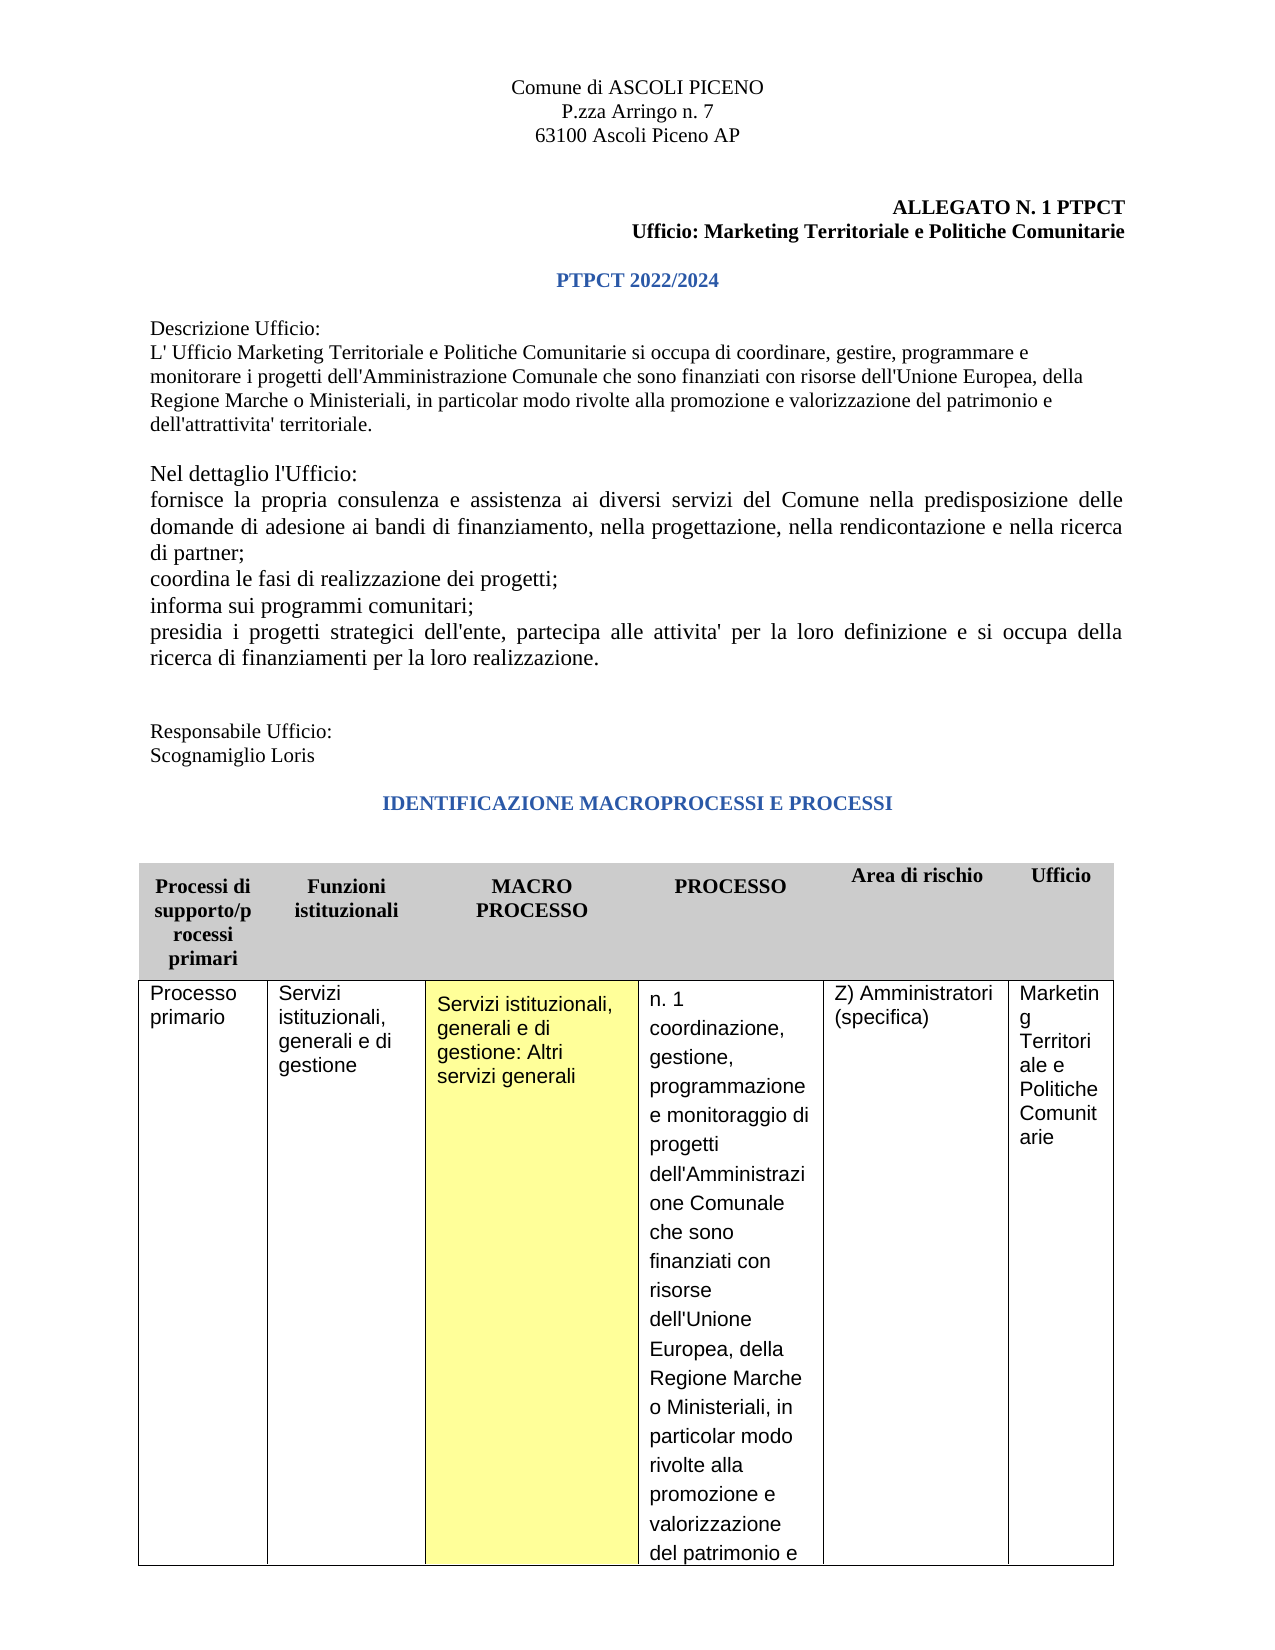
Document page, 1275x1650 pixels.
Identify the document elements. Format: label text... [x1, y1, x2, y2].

table_header Processi di supporto/processi primari [139, 863, 267, 980]
text fornisce la propria consulenza e assistenza ai diversi servizi del Comune nella predisposizione delle domande di adesione ai bandi di finanziamento, nella progettazione, nella rendicontazione e nella ricerca di partner; [150, 486, 1125, 565]
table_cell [268, 981, 425, 1564]
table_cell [1009, 981, 1113, 1564]
text Responsabile Ufficio: [150, 719, 1125, 743]
table_cell Processo primario [139, 981, 267, 1564]
text L' Ufficio Marketing Territoriale e Politiche Comunitarie si occupa di coordinare, gestire, programmare e monitorare i progetti dell'Amministrazione Comunale che sono finanziati con risorse dell'Unione Europea, della Regione Marche o Ministeriali, in particolar modo rivolte alla promozione e valorizzazione del patrimonio e dell'attrattivita' territoriale. [150, 340, 1125, 436]
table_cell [426, 981, 638, 1564]
text IDENTIFICAZIONE MACROPROCESSI E PROCESSI [150, 791, 1125, 815]
text PTPCT 2022/2024 [150, 267, 1125, 292]
table_header Area di rischio [823, 863, 1008, 980]
table_header PROCESSO [638, 863, 823, 980]
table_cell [824, 981, 1008, 1564]
text Descrizione Ufficio: [150, 316, 1125, 340]
table_header Ufficio [1008, 863, 1114, 980]
table_header Funzioni istituzionali [267, 863, 426, 980]
text coordina le fasi di realizzazione dei progetti; [150, 565, 1125, 592]
text P.zza Arringo n. 7 [150, 99, 1125, 123]
text Ufficio: Marketing Territoriale e Politiche Comunitarie [150, 219, 1125, 243]
text ALLEGATO N. 1 PTPCT [150, 195, 1125, 219]
text Nel dettaglio l'Ufficio: [150, 460, 1125, 486]
text 63100 Ascoli Piceno AP [150, 123, 1125, 147]
text informa sui programmi comunitari; [150, 592, 1125, 618]
text Comune di ASCOLI PICENO [150, 75, 1125, 99]
text Scognamiglio Loris [150, 743, 1125, 767]
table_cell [639, 981, 823, 1564]
table_header MACRO PROCESSO [426, 863, 638, 980]
text presidia i progetti strategici dell'ente, partecipa alle attivita' per la loro definizione e si occupa della ricerca di finanziamenti per la loro realizzazione. [150, 618, 1125, 671]
